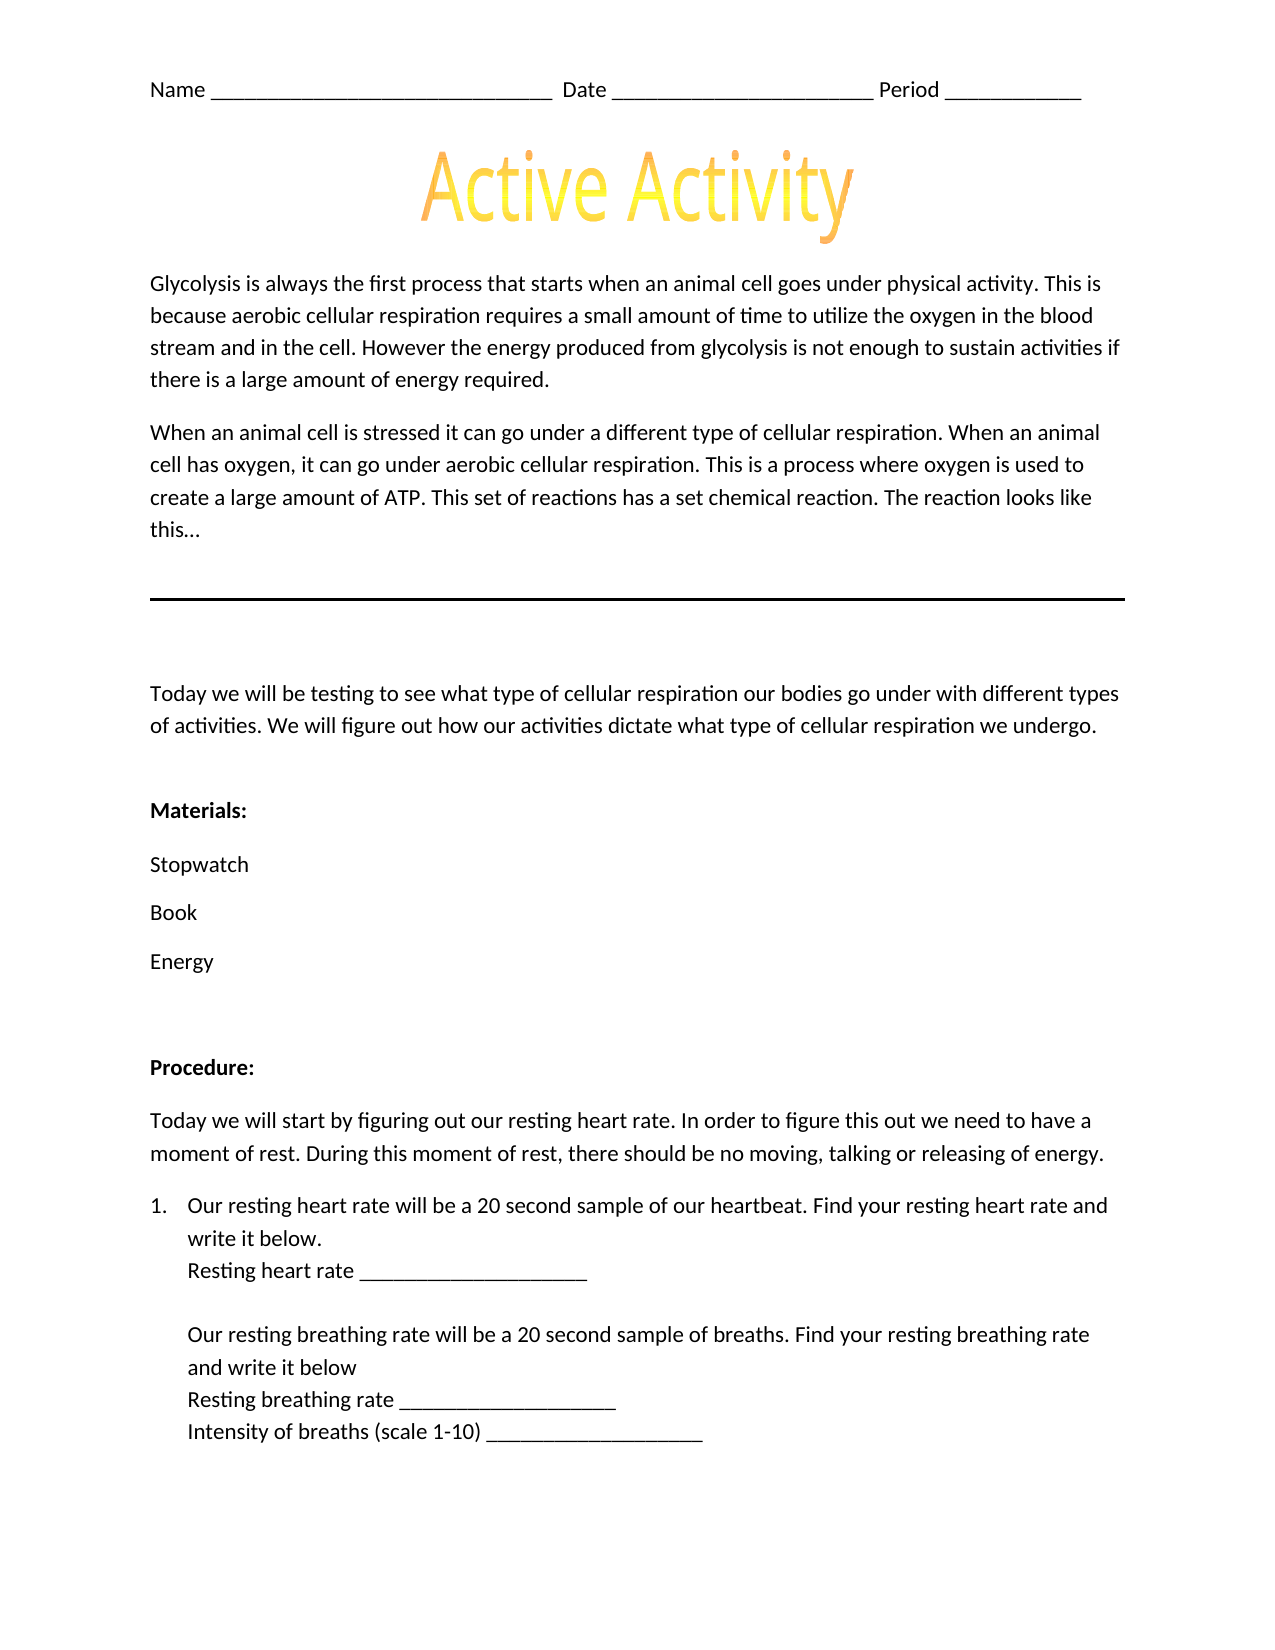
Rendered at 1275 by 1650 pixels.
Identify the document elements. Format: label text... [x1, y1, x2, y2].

text Today we will start by figuring out our resting heart rate. In order to figure this out we need to have a moment of rest. During this moment of rest, there should be no moving, talking or releasing of energy. [150, 1106, 1125, 1167]
text Materials: [150, 764, 1125, 825]
text Stopwatch [150, 850, 1125, 878]
list Resting heart rate ____________________ [187, 1256, 1125, 1284]
list Our resting breathing rate will be a 20 second sample of breaths. Find your resting breathing rate and write it below [187, 1320, 1125, 1381]
list Our resting heart rate will be a 20 second sample of our heartbeat. Find your resting heart rate and write it below. [150, 1192, 1125, 1252]
text Glycolysis is always the first process that starts when an animal cell goes under physical activity. This is because aerobic cellular respiration requires a small amount of time to utilize the oxygen in the blood stream and in the cell. However the energy produced from glycolysis is not enough to sustain activities if there is a large amount of energy required. [150, 269, 1125, 393]
text When an animal cell is stressed it can go under a different type of cellular respiration. When an animal cell has oxygen, it can go under aerobic cellular respiration. This is a process where oxygen is used to create a large amount of ATP. This set of reactions has a set chemical reaction. The reaction looks like this… [150, 418, 1125, 543]
text Book [150, 898, 1125, 927]
list Resting breathing rate ___________________ [187, 1385, 1125, 1413]
text Energy [150, 947, 1125, 975]
text Today we will be testing to see what type of cellular respiration our bodies go under with different types of activities. We will figure out how our activities dictate what type of cellular respiration we undergo. [150, 679, 1125, 739]
list Intensity of breaths (scale 1-10) ___________________ [187, 1417, 1125, 1445]
text Procedure: [150, 1053, 1125, 1081]
